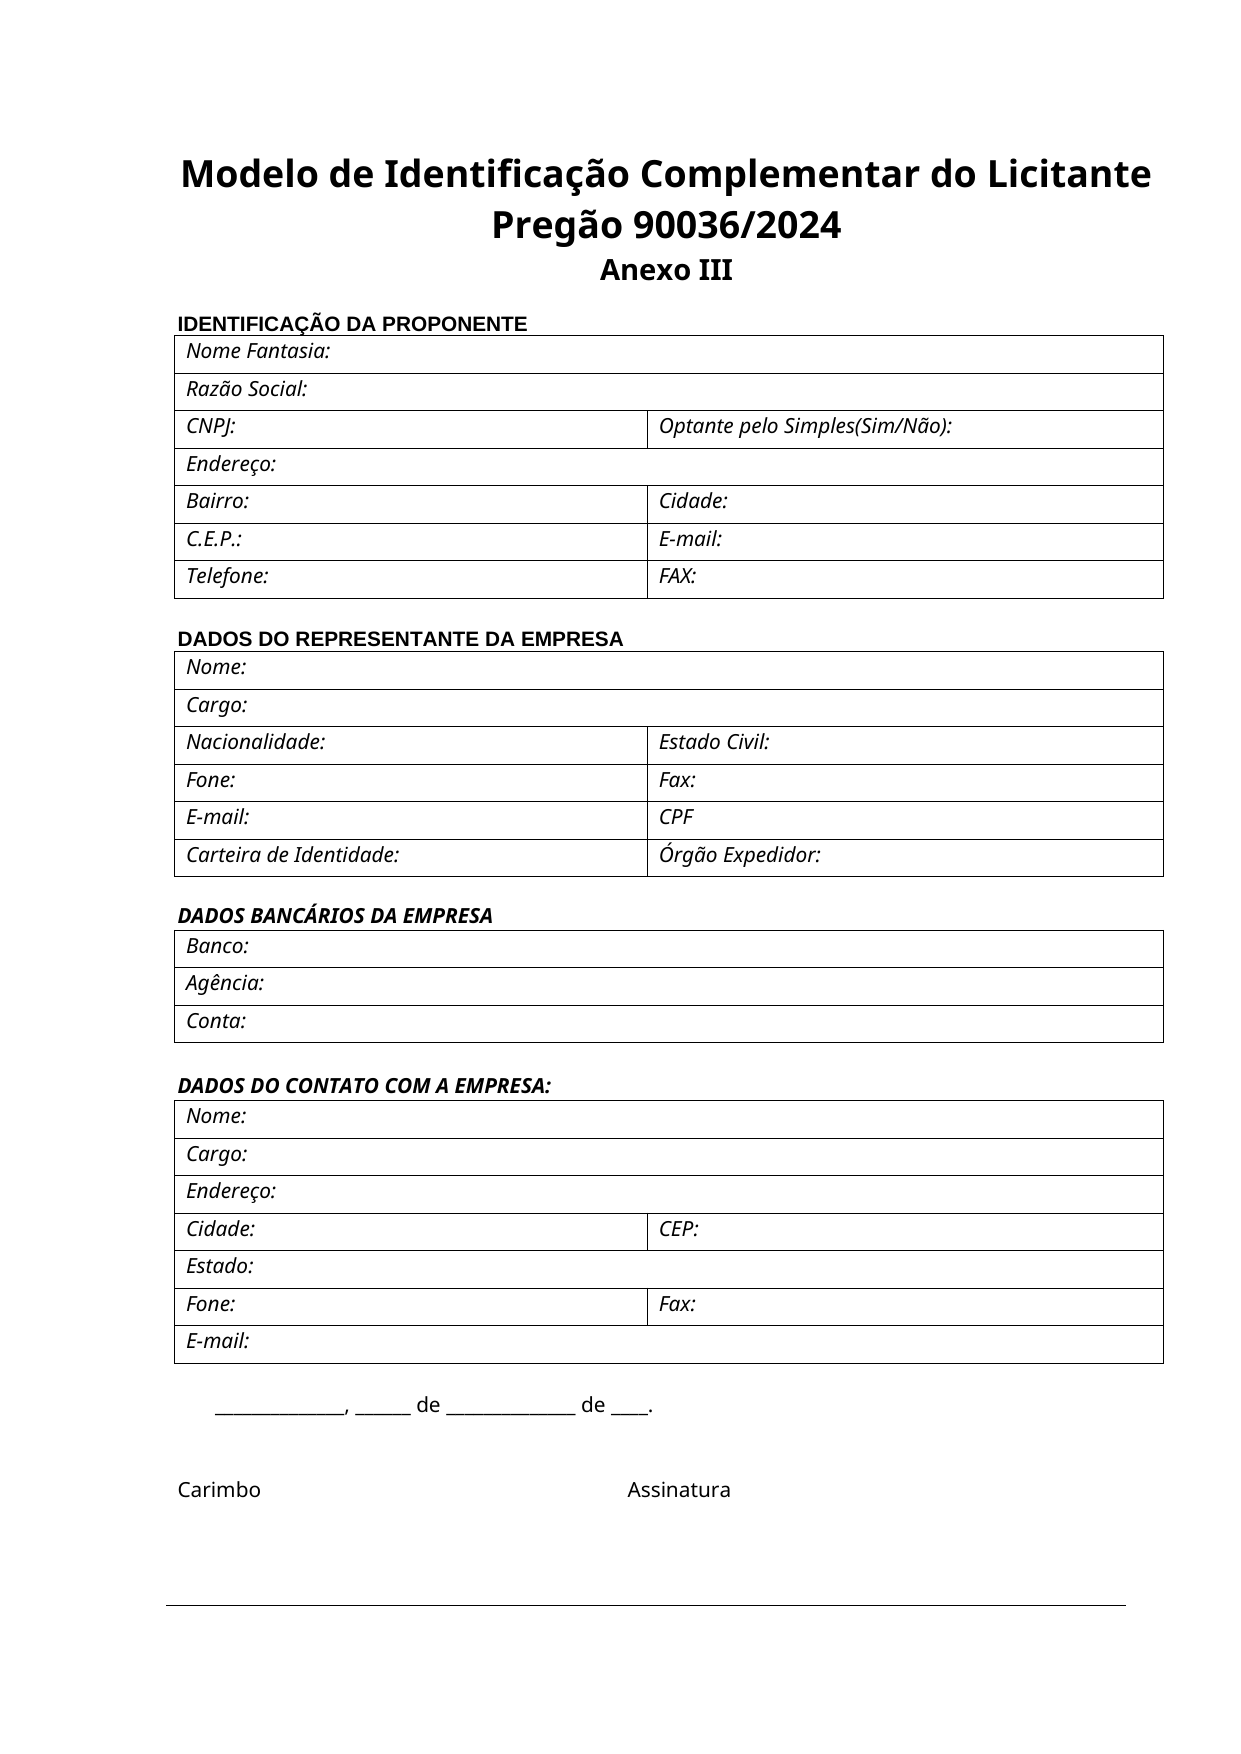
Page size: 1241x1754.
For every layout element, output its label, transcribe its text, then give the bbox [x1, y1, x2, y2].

table_cell Cargo: [175, 1139, 1163, 1175]
table_cell Nacionalidade: [175, 727, 647, 764]
text DADOS BANCÁRIOS DA EMPRESA [177, 901, 1152, 930]
table_cell C.E.P.: [175, 524, 647, 560]
table_cell Optante pelo Simples(Sim/Não): [648, 411, 1163, 448]
table_cell E-mail: [648, 524, 1163, 560]
text Modelo de Identificação Complementar do Licitante [177, 147, 1155, 198]
table_header Banco: [175, 931, 1163, 967]
table_header Nome Fantasia: [175, 336, 1163, 373]
table_cell Conta: [175, 1006, 1163, 1042]
text DADOS DO CONTATO COM A EMPRESA: [177, 1072, 1152, 1100]
table_cell E-mail: [175, 802, 647, 839]
text ______________, ______ de ______________ de ____. [215, 1390, 1152, 1418]
table_cell Telefone: [175, 561, 647, 598]
text Carimbo Assinatura [177, 1476, 1152, 1504]
table_cell Fone: [175, 765, 647, 801]
table_cell Carteira de Identidade: [175, 840, 647, 876]
table_header Nome: [175, 652, 1163, 689]
table_cell CEP: [648, 1214, 1163, 1250]
table_cell Estado: [175, 1251, 1163, 1288]
table_cell Cargo: [175, 690, 1163, 726]
table_cell Fone: [175, 1289, 647, 1325]
table_header Nome: [175, 1101, 1163, 1138]
table_cell CPF [648, 802, 1163, 839]
table_cell E-mail: [175, 1326, 1163, 1363]
table_cell Razão Social: [175, 374, 1163, 410]
table_cell Agência: [175, 968, 1163, 1005]
text Pregão 90036/2024 [177, 198, 1155, 249]
table_cell Endereço: [175, 1176, 1163, 1213]
text DADOS DO REPRESENTANTE DA EMPRESA [177, 627, 1152, 651]
text IDENTIFICAÇÃO DA PROPONENTE [177, 311, 1152, 335]
table_cell Bairro: [175, 486, 647, 523]
table_cell Órgão Expedidor: [648, 840, 1163, 876]
text Anexo III [177, 249, 1155, 289]
table_cell Fax: [648, 1289, 1163, 1325]
table_cell CNPJ: [175, 411, 647, 448]
table_cell Cidade: [175, 1214, 647, 1250]
table_cell Endereço: [175, 449, 1163, 485]
table_cell Fax: [648, 765, 1163, 801]
table_cell FAX: [648, 561, 1163, 598]
table_cell Cidade: [648, 486, 1163, 523]
table_cell Estado Civil: [648, 727, 1163, 764]
